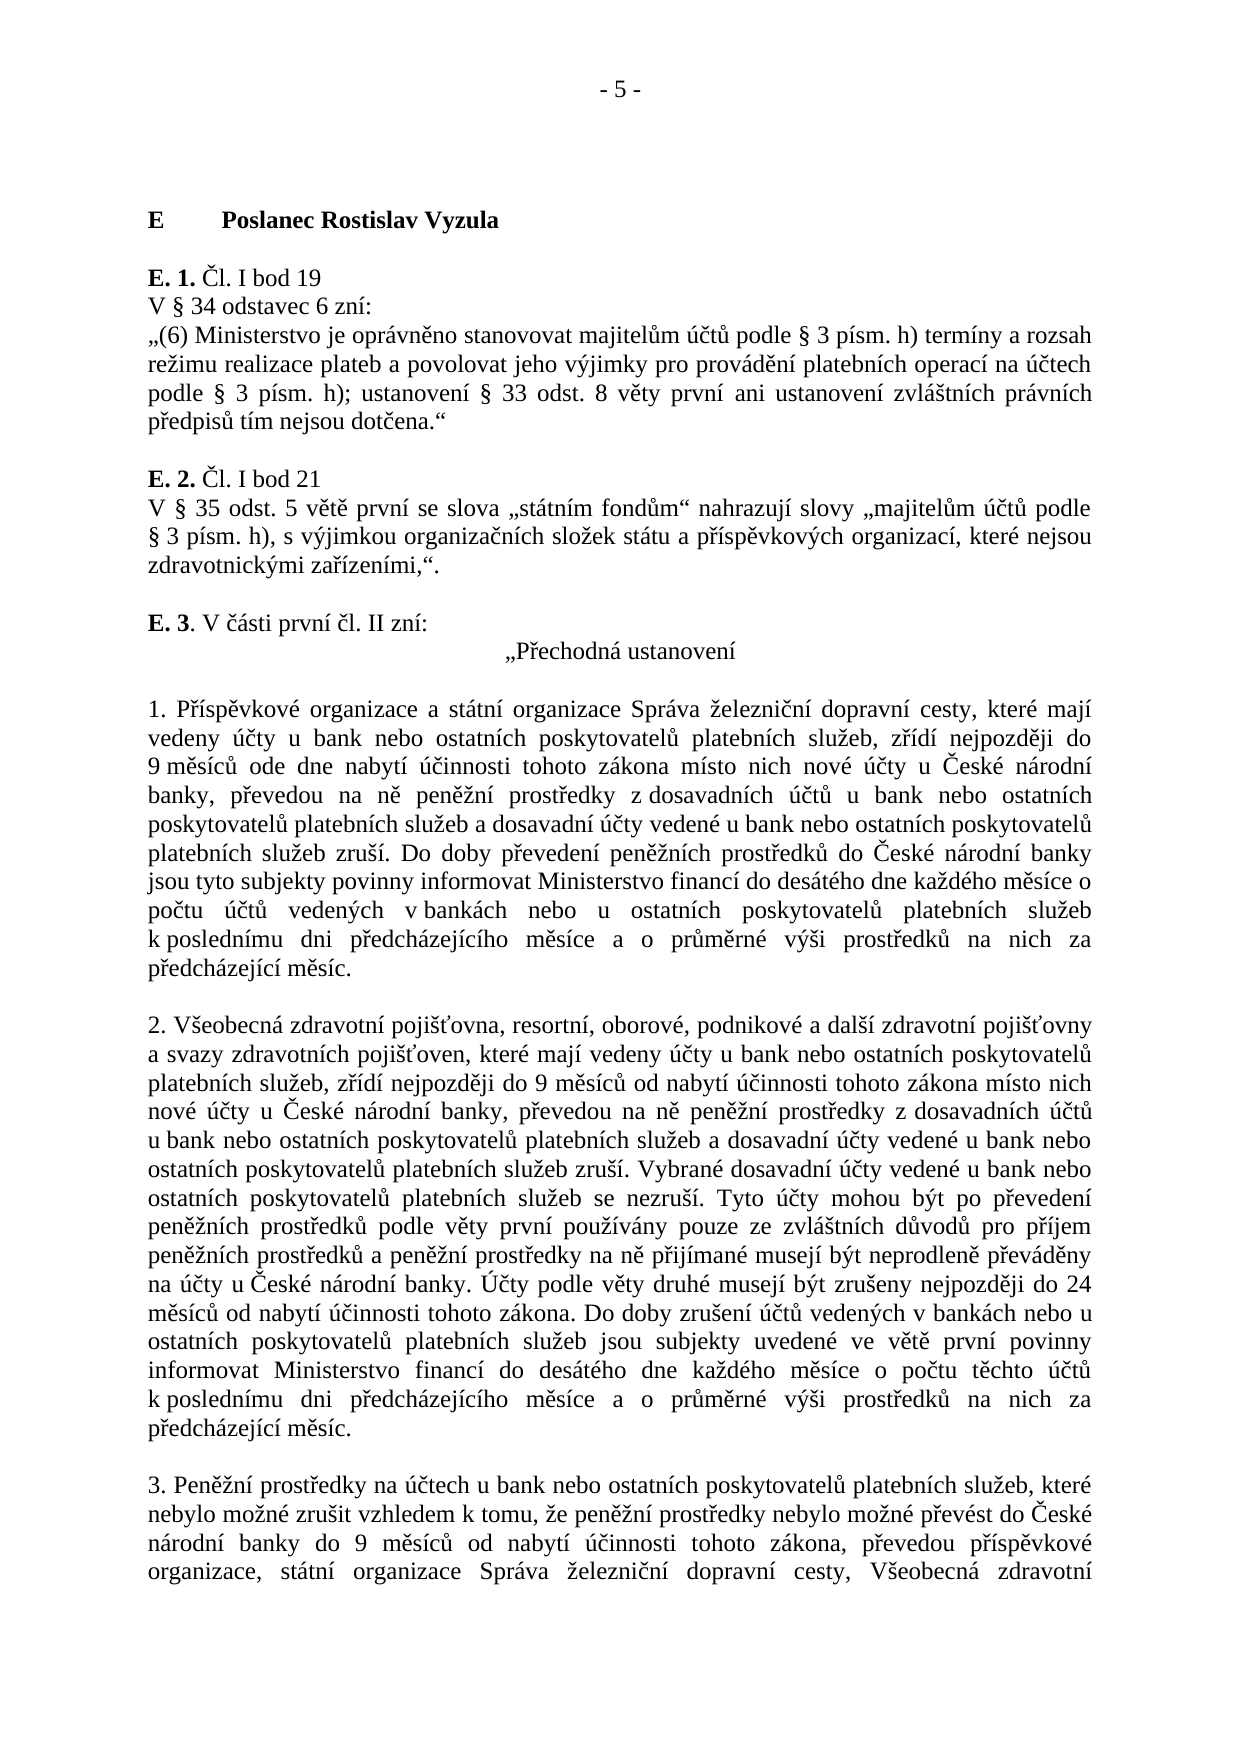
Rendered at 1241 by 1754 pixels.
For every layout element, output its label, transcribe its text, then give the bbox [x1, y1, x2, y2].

text E Poslanec Rostislav Vyzula [148, 205, 1093, 234]
text E. 2. Čl. I bod 21 [148, 464, 1093, 493]
text E. 1. Čl. I bod 19 [148, 263, 1093, 291]
text 1. Příspěvkové organizace a státní organizace Správa železniční dopravní cesty, které mají vedeny účty u bank nebo ostatních poskytovatelů platebních služeb, zřídí nejpozději do 9 měsíců ode dne nabytí účinnosti tohoto zákona místo nich nové účty u České národní banky, převedou na ně peněžní prostředky z dosavadních účtů u bank nebo ostatních poskytovatelů platebních služeb a dosavadní účty vedené u bank nebo ostatních poskytovatelů platebních služeb zruší. Do doby převedení peněžních prostředků do České národní banky jsou tyto subjekty povinny informovat Ministerstvo financí do desátého dne každého měsíce o počtu účtů vedených v bankách nebo u ostatních poskytovatelů platebních služeb k poslednímu dni předcházejícího měsíce a o průměrné výši prostředků na nich za předcházející měsíc. [148, 694, 1093, 981]
text „(6) Ministerstvo je oprávněno stanovovat majitelům účtů podle § 3 písm. h) termíny a rozsah režimu realizace plateb a povolovat jeho výjimky pro provádění platebních operací na účtech podle § 3 písm. h); ustanovení § 33 odst. 8 věty první ani ustanovení zvláštních právních předpisů tím nejsou dotčena.“ [148, 320, 1093, 435]
text V § 34 odstavec 6 zní: [148, 291, 1093, 320]
text V § 35 odst. 5 větě první se slova „státním fondům“ nahrazují slovy „majitelům účtů podle § 3 písm. h), s výjimkou organizačních složek státu a příspěvkových organizací, které nejsou zdravotnickými zařízeními,“. [148, 493, 1093, 579]
text E. 3. V části první čl. II zní: [148, 608, 1093, 636]
text 2. Všeobecná zdravotní pojišťovna, resortní, oborové, podnikové a další zdravotní pojišťovny a svazy zdravotních pojišťoven, které mají vedeny účty u bank nebo ostatních poskytovatelů platebních služeb, zřídí nejpozději do 9 měsíců od nabytí účinnosti tohoto zákona místo nich nové účty u České národní banky, převedou na ně peněžní prostředky z dosavadních účtů u bank nebo ostatních poskytovatelů platebních služeb a dosavadní účty vedené u bank nebo ostatních poskytovatelů platebních služeb zruší. Vybrané dosavadní účty vedené u bank nebo ostatních poskytovatelů platebních služeb se nezruší. Tyto účty mohou být po převedení peněžních prostředků podle věty první používány pouze ze zvláštních důvodů pro příjem peněžních prostředků a peněžní prostředky na ně přijímané musejí být neprodleně převáděny na účty u České národní banky. Účty podle věty druhé musejí být zrušeny nejpozději do 24 měsíců od nabytí účinnosti tohoto zákona. Do doby zrušení účtů vedených v bankách nebo u ostatních poskytovatelů platebních služeb jsou subjekty uvedené ve větě první povinny informovat Ministerstvo financí do desátého dne každého měsíce o počtu těchto účtů k poslednímu dni předcházejícího měsíce a o průměrné výši prostředků na nich za předcházející měsíc. [148, 1010, 1093, 1441]
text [148, 1470, 1093, 1585]
text „Přechodná ustanovení [148, 636, 1093, 665]
